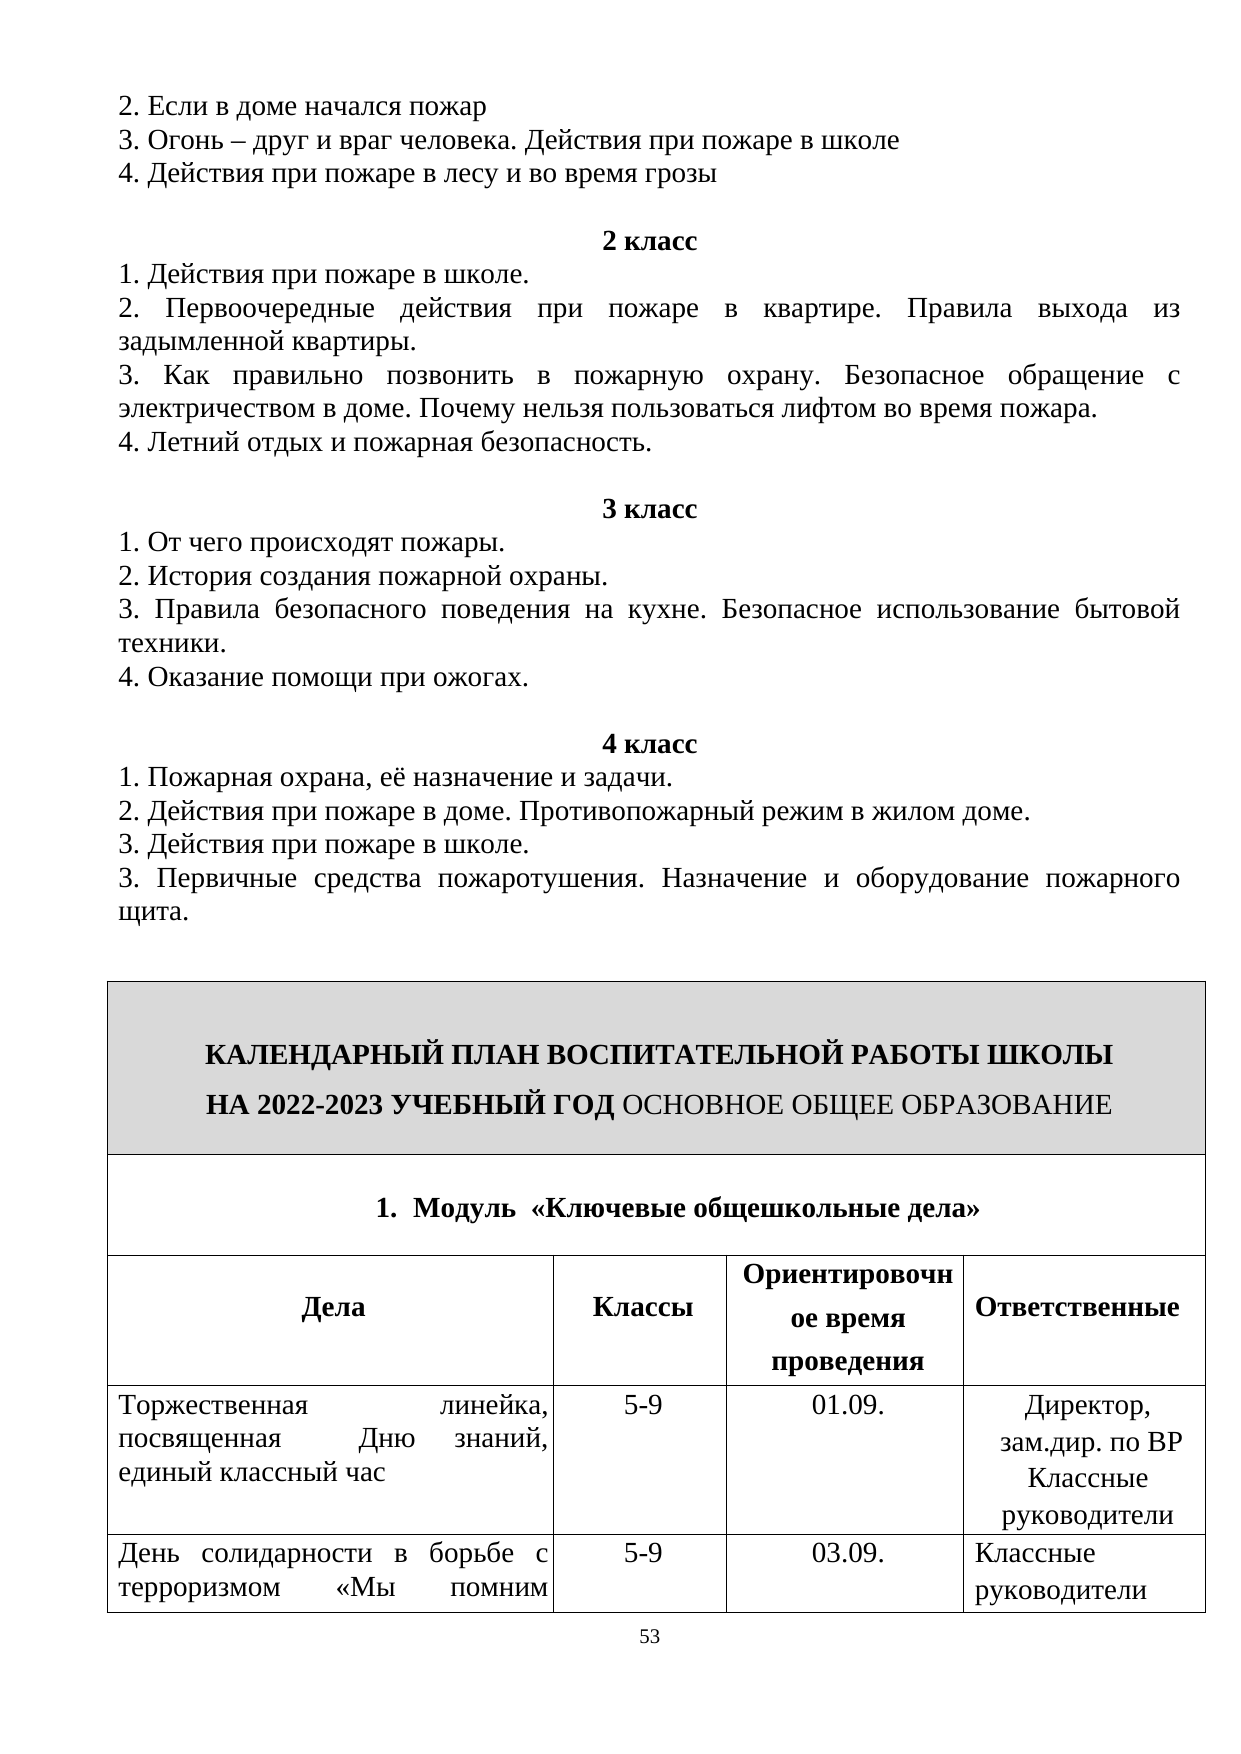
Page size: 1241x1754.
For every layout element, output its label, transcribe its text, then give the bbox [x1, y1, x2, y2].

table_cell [108, 1535, 553, 1612]
text 3 класс [118, 491, 1181, 524]
text 1. От чего происходят пожары. [118, 524, 1181, 558]
text 2. История создания пожарной охраны. [118, 558, 1181, 592]
text 4 класс [118, 726, 1181, 759]
text 2. Действия при пожаре в доме. Противопожарный режим в жилом доме. [118, 793, 1181, 826]
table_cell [964, 1535, 1205, 1612]
text 2. Если в доме начался пожар [118, 88, 1181, 122]
text 3. Как правильно позвонить в пожарную охрану. Безопасное обращение с электричеством в доме. Почему нельзя пользоваться лифтом во время пожара. [118, 357, 1181, 424]
text 1. Пожарная охрана, её назначение и задачи. [118, 759, 1181, 793]
text 4. Оказание помощи при ожогах. [118, 659, 1181, 692]
text 3. Правила безопасного поведения на кухне. Безопасное использование бытовой техники. [118, 592, 1181, 659]
table_cell 5-9 [554, 1535, 726, 1612]
table_cell Директор, зам.дир. по ВР Классные руководители [964, 1386, 1205, 1533]
text 3. Первичные средства пожаротушения. Назначение и оборудование пожарного щита. [118, 860, 1181, 927]
table_cell 03.09. [727, 1535, 963, 1612]
text 3. Действия при пожаре в школе. [118, 826, 1181, 860]
text 4. Действия при пожаре в лесу и во время грозы [118, 156, 1181, 189]
table_cell Ответственные [964, 1256, 1205, 1385]
table_cell Торжественная линейка, посвященная Дню знаний, единый классный час [108, 1386, 553, 1533]
table_header КАЛЕНДАРНЫЙ ПЛАН ВОСПИТАТЕЛЬНОЙ РАБОТЫ ШКОЛЫ НА 2022-2023 УЧЕБНЫЙ ГОД ОСНОВНОЕ ОБЩЕЕ ОБРАЗОВАНИЕ [108, 982, 1205, 1154]
text 4. Летний отдых и пожарная безопасность. [118, 424, 1181, 457]
table_cell Ориентировочное время проведения [727, 1256, 963, 1385]
table_cell 01.09. [727, 1386, 963, 1533]
table_cell Классы [554, 1256, 726, 1385]
text 3. Огонь – друг и враг человека. Действия при пожаре в школе [118, 122, 1181, 156]
text 1. Действия при пожаре в школе. [118, 256, 1181, 290]
text 2. Первоочередные действия при пожаре в квартире. Правила выхода из задымленной квартиры. [118, 290, 1181, 357]
table_cell Дела [108, 1256, 553, 1385]
text 2 класс [118, 223, 1181, 256]
table_cell 5-9 [554, 1386, 726, 1533]
table_cell Модуль «Ключевые общешкольные дела» [108, 1155, 1205, 1254]
